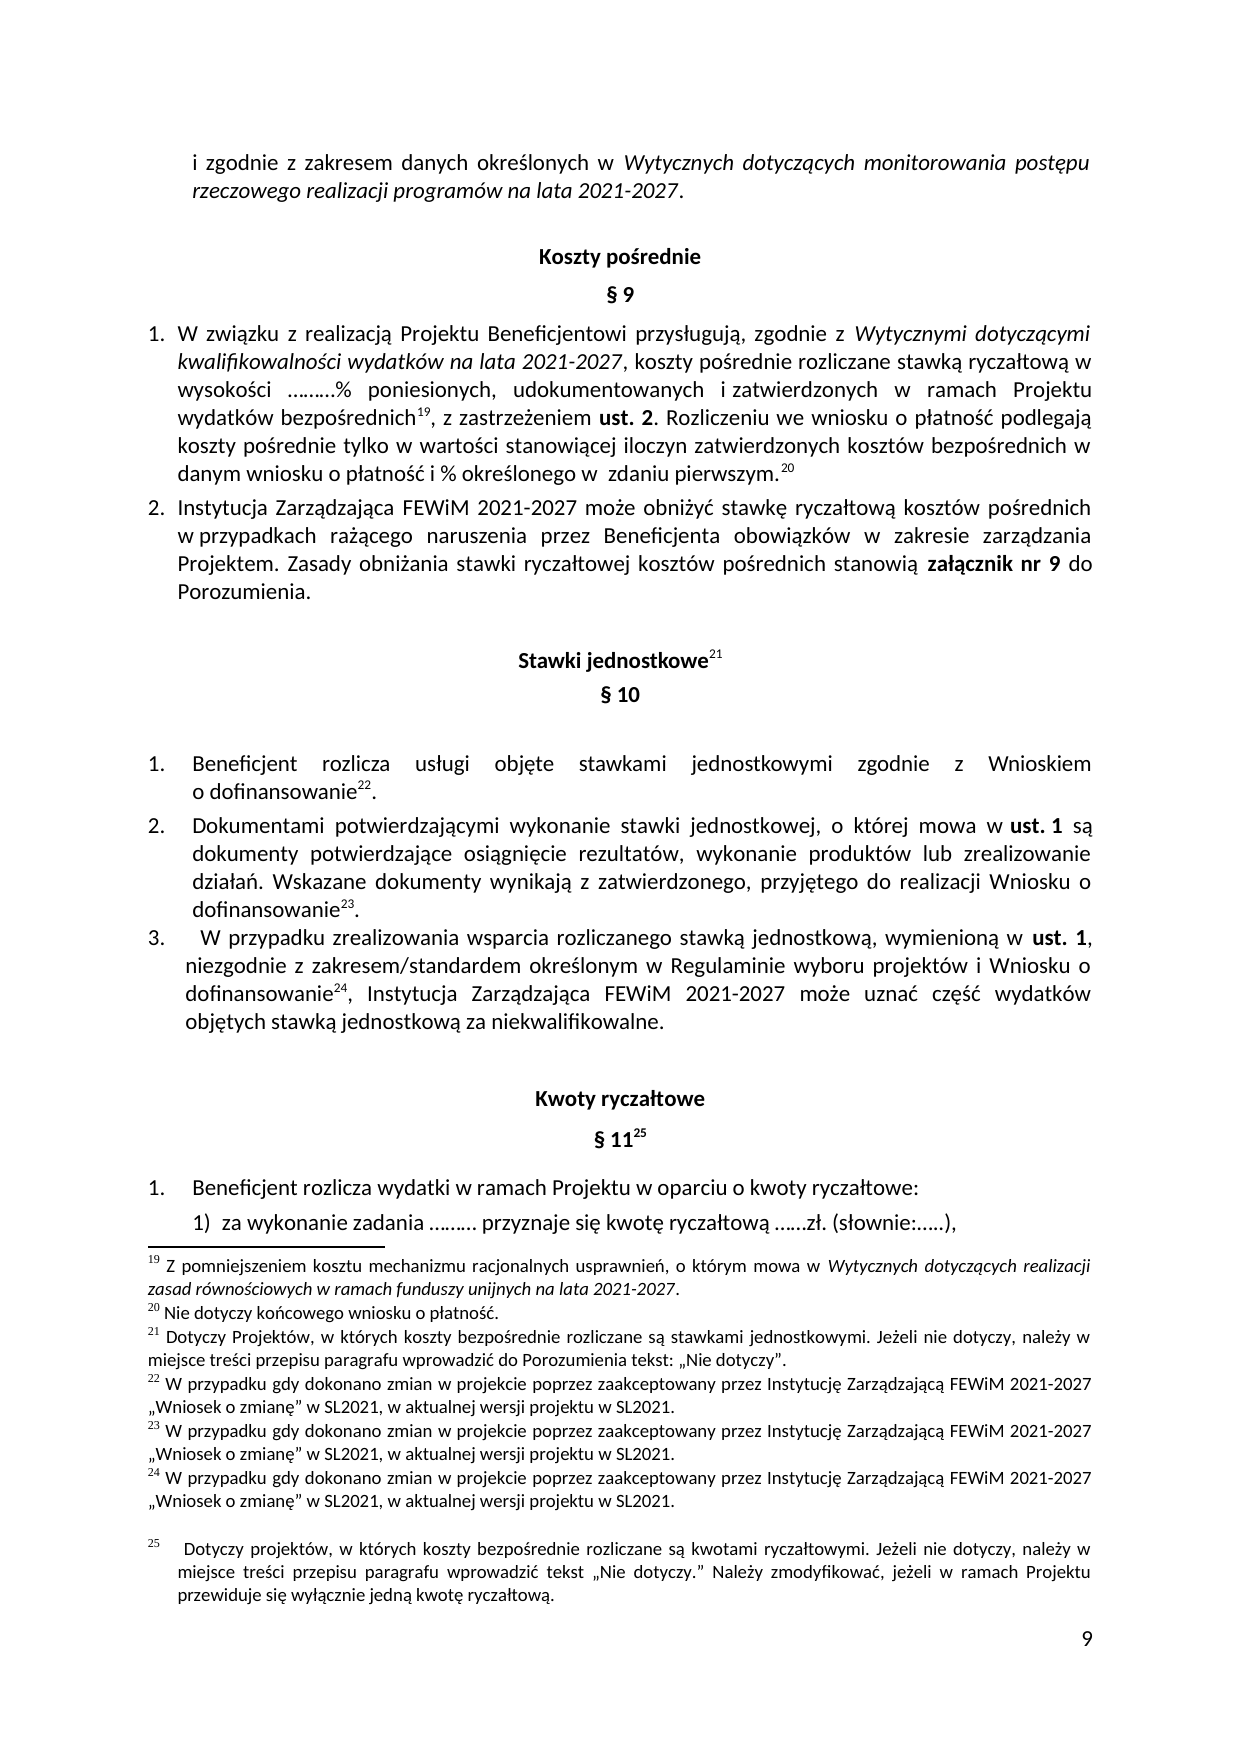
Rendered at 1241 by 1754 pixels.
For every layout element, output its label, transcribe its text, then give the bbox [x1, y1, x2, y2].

list Beneficjent rozlicza wydatki w ramach Projektu w oparciu o kwoty ryczałtowe: [148, 1173, 1092, 1202]
list za wykonanie zadania ……… przyznaje się kwotę ryczałtową ……zł. (słownie:…..), [192, 1208, 1092, 1236]
text Kwoty ryczałtowe [148, 1084, 1092, 1112]
text § 9 [148, 281, 1092, 309]
list W związku z realizacją Projektu Beneficjentowi przysługują, zgodnie z Wytycznymi dotyczącymi kwalifikowalności wydatków na lata 2021-2027, koszty pośrednie rozliczane stawką ryczałtową w wysokości ………% poniesionych, udokumentowanych i zatwierdzonych w ramach Projektu wydatków bezpośrednich, z zastrzeżeniem ust. 2. Rozliczeniu we wniosku o płatność podlegają koszty pośrednie tylko w wartości stanowiącej iloczyn zatwierdzonych kosztów bezpośrednich w danym wniosku o płatność i % określonego w zdaniu pierwszym. [148, 319, 1092, 487]
list Beneficjent rozlicza usługi objęte stawkami jednostkowymi zgodnie z Wnioskiem o dofinansowanie. [148, 749, 1092, 805]
list § 11 [148, 1125, 1092, 1153]
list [148, 148, 1092, 204]
list Instytucja Zarządzająca FEWiM 2021-2027 może obniżyć stawkę ryczałtową kosztów pośrednich w przypadkach rażącego naruszenia przez Beneficjenta obowiązków w zakresie zarządzania Projektem. Zasady obniżania stawki ryczałtowej kosztów pośrednich stanowią załącznik nr 9 do Porozumienia. [148, 493, 1092, 606]
text Stawki jednostkowe [148, 646, 1092, 674]
text Koszty pośrednie [148, 242, 1092, 270]
text § 10 [148, 680, 1092, 708]
list Dokumentami potwierdzającymi wykonanie stawki jednostkowej, o której mowa w ust. 1 są dokumenty potwierdzające osiągnięcie rezultatów, wykonanie produktów lub zrealizowanie działań. Wskazane dokumenty wynikają z zatwierdzonego, przyjętego do realizacji Wniosku o dofinansowanie. [148, 811, 1092, 923]
list W przypadku zrealizowania wsparcia rozliczanego stawką jednostkową, wymienioną w ust. 1, niezgodnie z zakresem/standardem określonym w Regulaminie wyboru projektów i Wniosku o dofinansowanie, Instytucja Zarządzająca FEWiM 2021-2027 może uznać część wydatków objętych stawką jednostkową za niekwalifikowalne. [148, 923, 1092, 1035]
